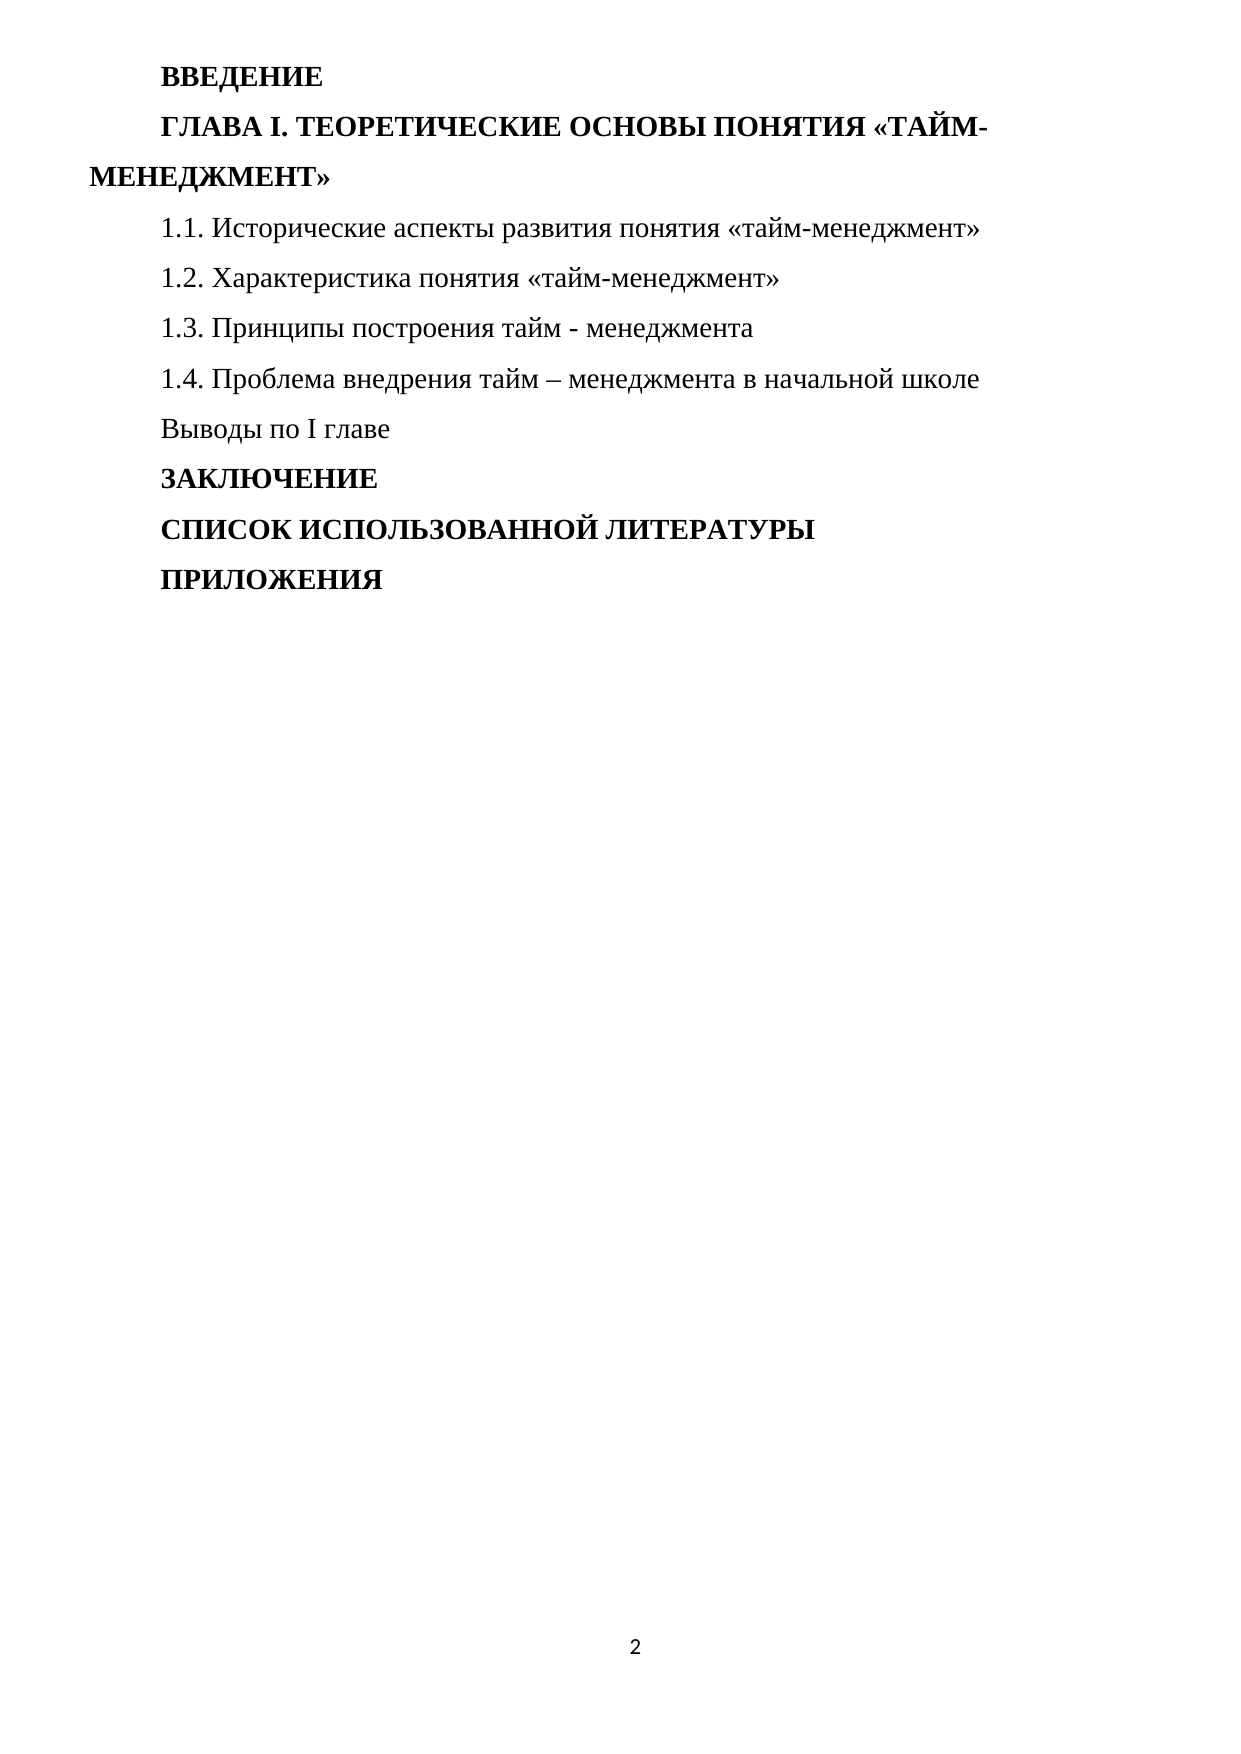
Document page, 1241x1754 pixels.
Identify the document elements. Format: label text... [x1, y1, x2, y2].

text ГЛАВА I. ТЕОРЕТИЧЕСКИЕ ОСНОВЫ ПОНЯТИЯ «ТАЙМ-МЕНЕДЖМЕНТ» [89, 109, 1181, 193]
text 1.1. Исторические аспекты развития понятия «тайм-менеджмент» [89, 210, 1181, 243]
text 1.3. Принципы построения тайм - менеджмента [89, 311, 1181, 344]
text СПИСОК ИСПОЛЬЗОВАННОЙ ЛИТЕРАТУРЫ [89, 512, 1181, 545]
text ВВЕДЕНИЕ [89, 59, 1181, 92]
text ЗАКЛЮЧЕНИЕ [89, 461, 1181, 495]
text 1.2. Характеристика понятия «тайм-менеджмент» [89, 260, 1181, 294]
text Выводы по I главе [89, 411, 1181, 445]
text ПРИЛОЖЕНИЯ [89, 562, 1181, 596]
text 1.4. Проблема внедрения тайм – менеджмента в начальной школе [89, 361, 1181, 394]
